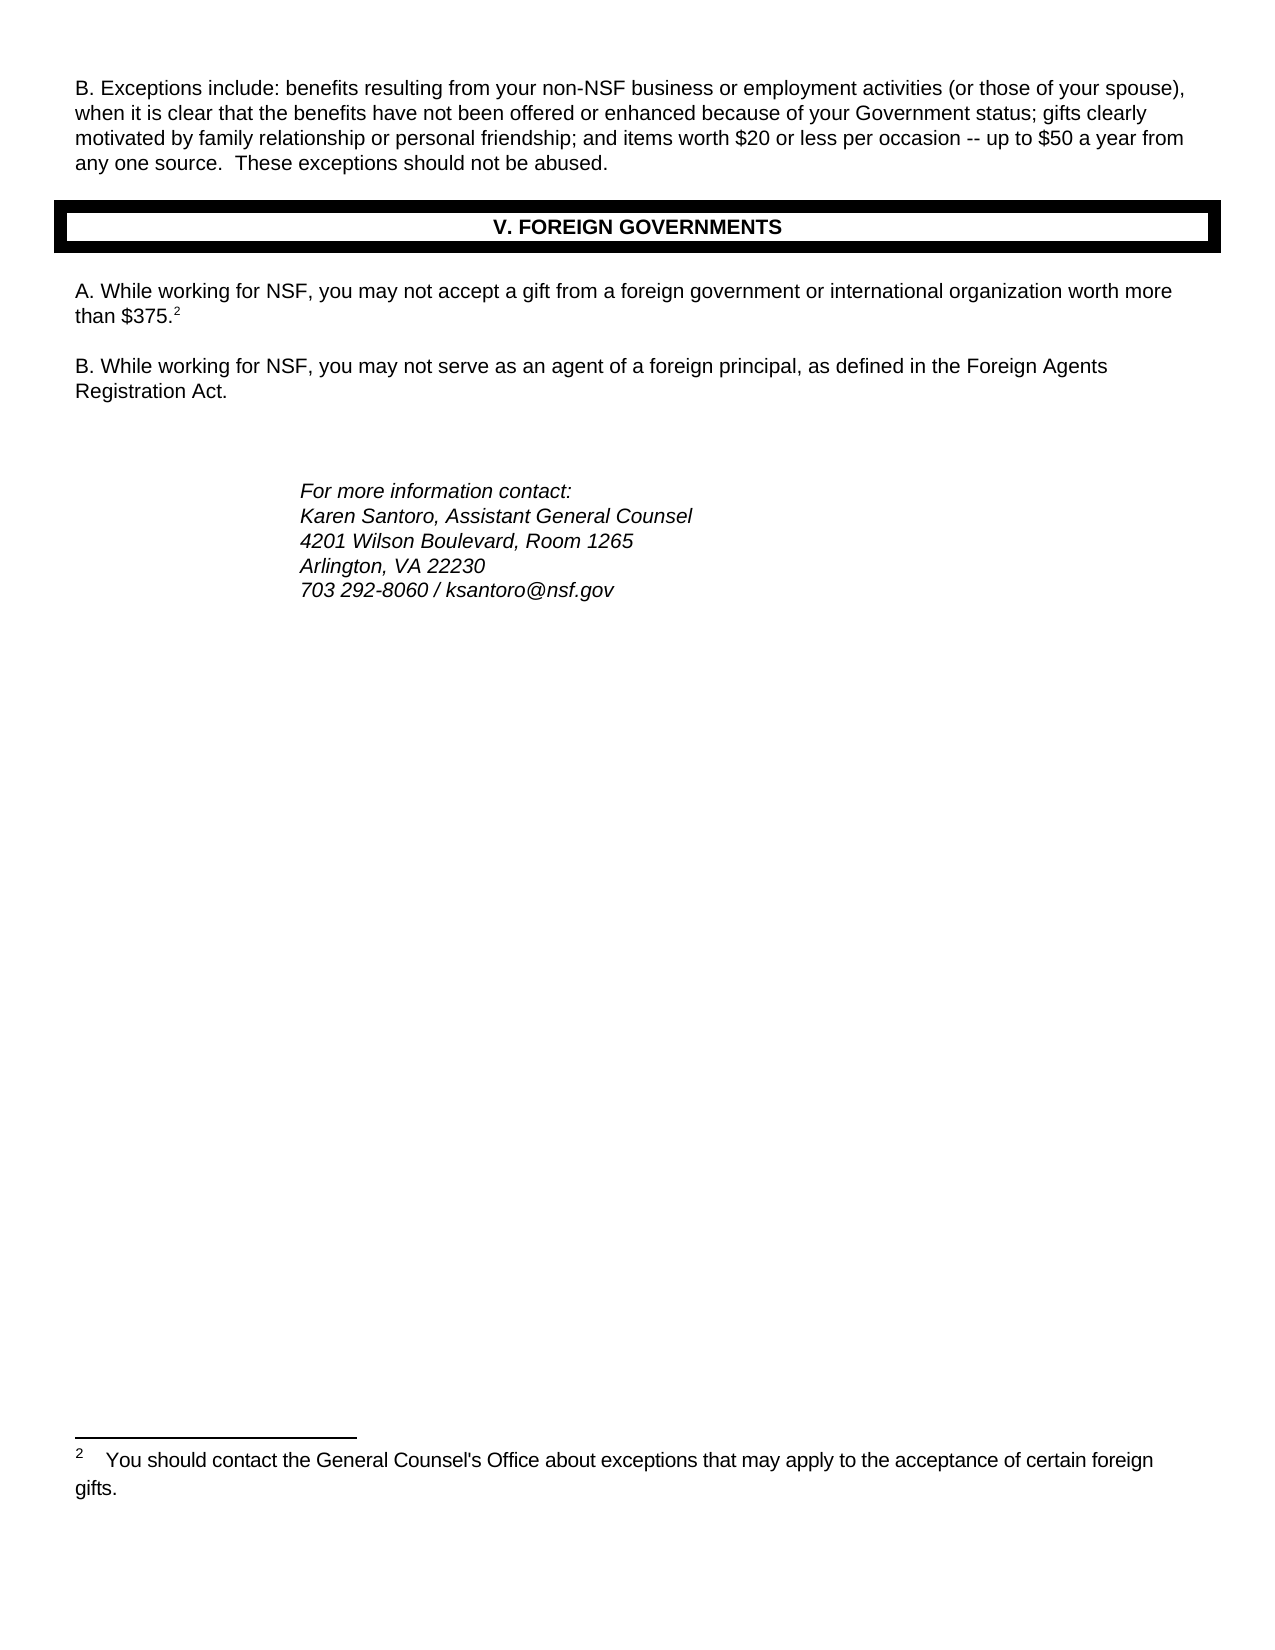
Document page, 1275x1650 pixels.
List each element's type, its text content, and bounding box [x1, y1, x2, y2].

text , Room 1265 [75, 528, 1200, 553]
text B. Exceptions include: benefits resulting from your non-NSF business or employment activities (or those of your spouse), when it is clear that the benefits have not been offered or enhanced because of your Government status; gifts clearly motivated by family relationship or personal friendship; and items worth $20 or less per occasion -- up to $50 a year from any one source. These exceptions should not be abused. [75, 75, 1200, 175]
text A. While working for NSF, you may not accept a gift from a foreign government or international organization worth more than $375. [75, 278, 1200, 328]
text Arlington, VA 22230 [75, 553, 1200, 578]
text B. While working for NSF, you may not serve as an agent of a foreign principal, as defined in the Foreign Agents Registration Act. [75, 353, 1200, 403]
text Karen Santoro, Assistant General Counsel [75, 503, 1200, 528]
text 703 292-8060 / ksantoro@nsf.gov [75, 578, 1200, 602]
text For more information contact: [75, 478, 1200, 503]
subtitle V. FOREIGN GOVERNMENTS [67, 213, 1208, 241]
